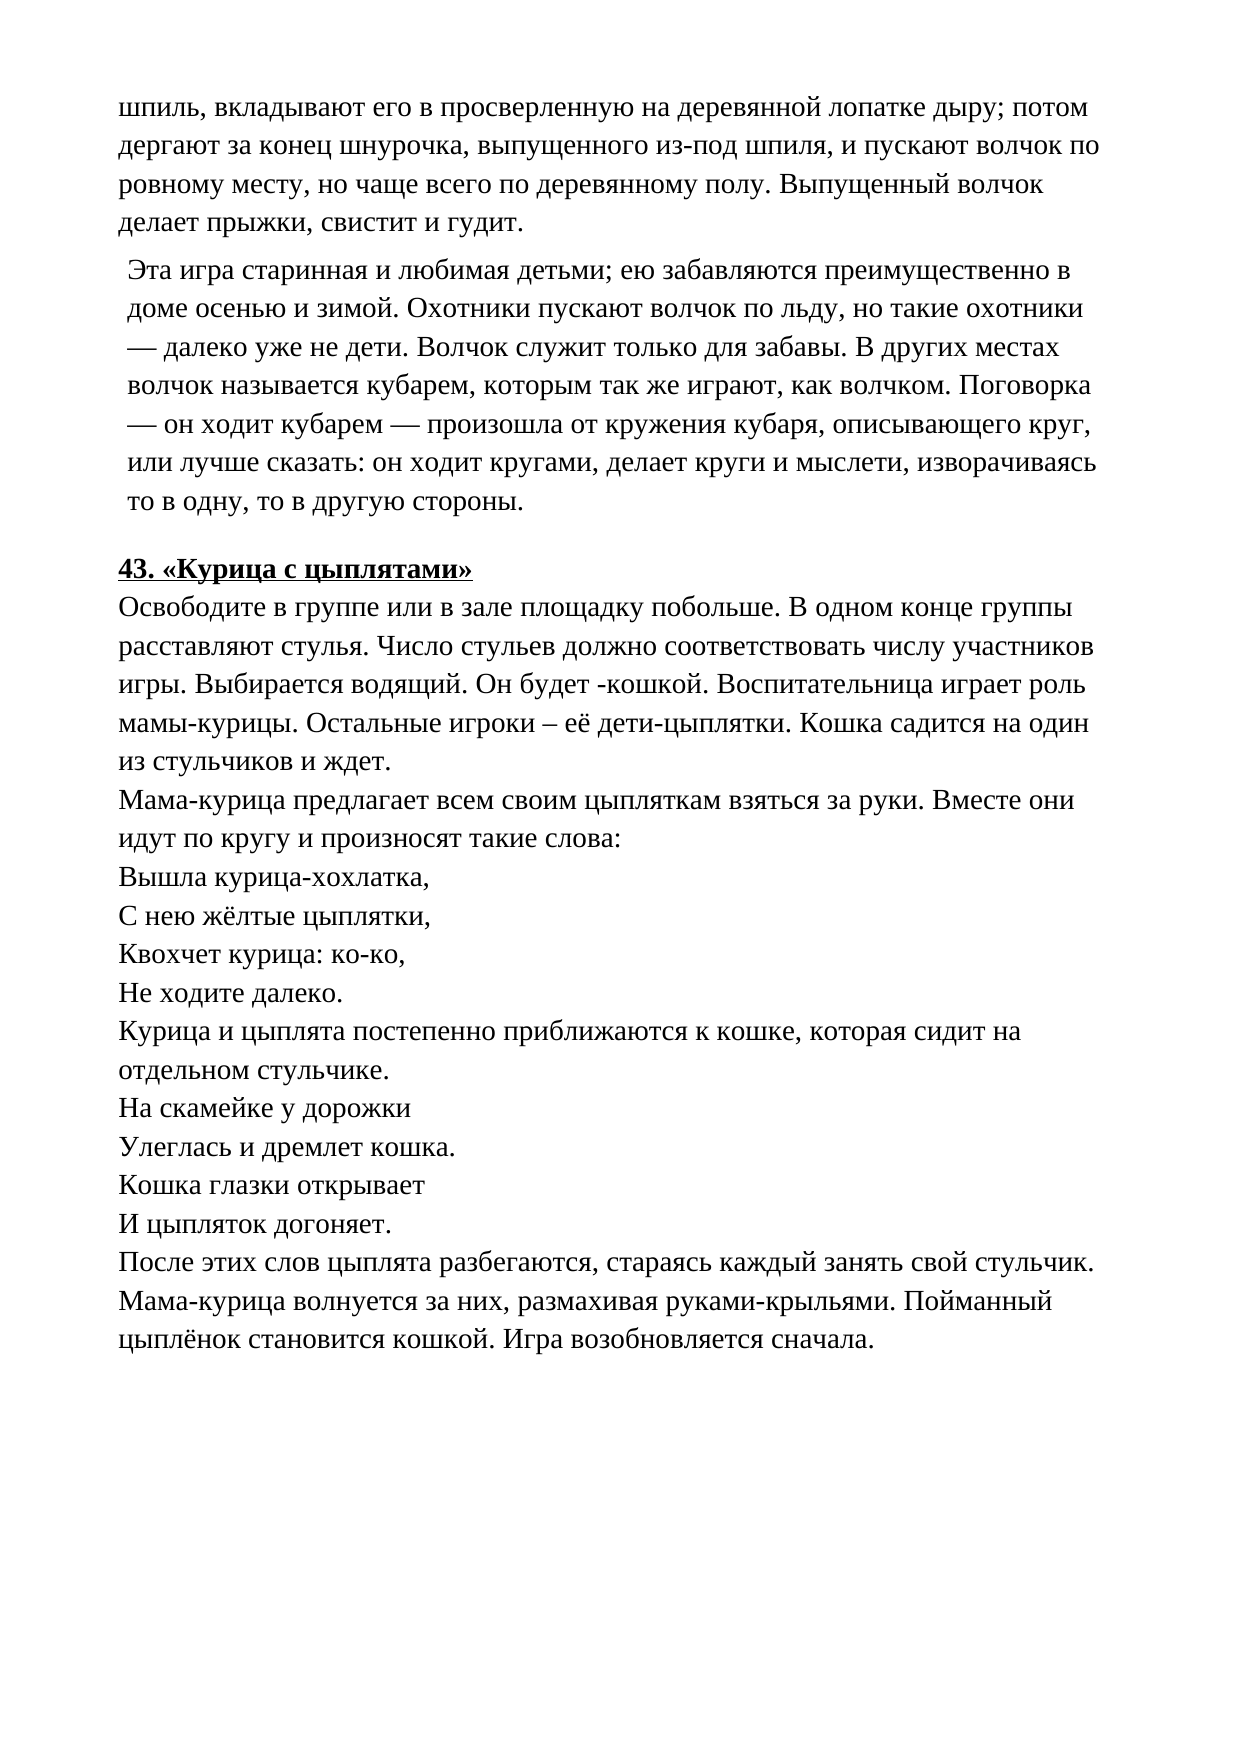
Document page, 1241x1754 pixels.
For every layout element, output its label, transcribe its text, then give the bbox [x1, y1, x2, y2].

text На скамейке у дорожки [118, 1090, 1107, 1124]
text После этих слов цыплята разбегаются, стараясь каждый занять свой стульчик. Мама-курица волнуется за них, размахивая руками-крыльями. Пойманный цыплёнок становится кошкой. Игра возобновляется сначала. [118, 1244, 1107, 1355]
text С нею жёлтые цыплятки, [118, 898, 1107, 931]
text Вышла курица-хохлатка, [118, 859, 1107, 893]
text Кошка глазки открывает [118, 1167, 1107, 1201]
text Улеглась и дремлет кошка. [118, 1129, 1107, 1162]
text 43. «Курица с цыплятами» [118, 551, 1107, 584]
text Квохчет курица: ко-ко, [118, 936, 1107, 970]
text Освободите в группе или в зале площадку побольше. В одном конце группы расставляют стулья. Число стульев должно соответствовать числу участников игры. Выбирается водящий. Он будет -кошкой. Воспитательница играет роль мамы-курицы. Остальные игроки – её дети-цыплятки. Кошка садится на один из стульчиков и ждет. [118, 589, 1107, 777]
text Мама-курица предлагает всем своим цыпляткам взяться за руки. Вместе они идут по кругу и произносят такие слова: [118, 782, 1107, 854]
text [118, 89, 1107, 238]
text Не ходите далеко. [118, 975, 1107, 1008]
text Курица и цыплята постепенно приближаются к кошке, которая сидит на отдельном стульчике. [118, 1013, 1107, 1085]
text И цыпляток догоняет. [118, 1206, 1107, 1239]
text Эта игра старинная и любимая детьми; ею забавляются преимущественно в доме осенью и зимой. Охотники пускают волчок по льду, но такие охотники — далеко уже не дети. Волчок служит только для забавы. В других местах волчок называется кубарем, которым так же играют, как волчком. Поговорка — он ходит кубарем — произошла от кружения кубаря, описывающего круг, или лучше сказать: он ходит кругами, делает круги и мыслети, изворачиваясь то в одну, то в другую стороны. [127, 252, 1098, 517]
